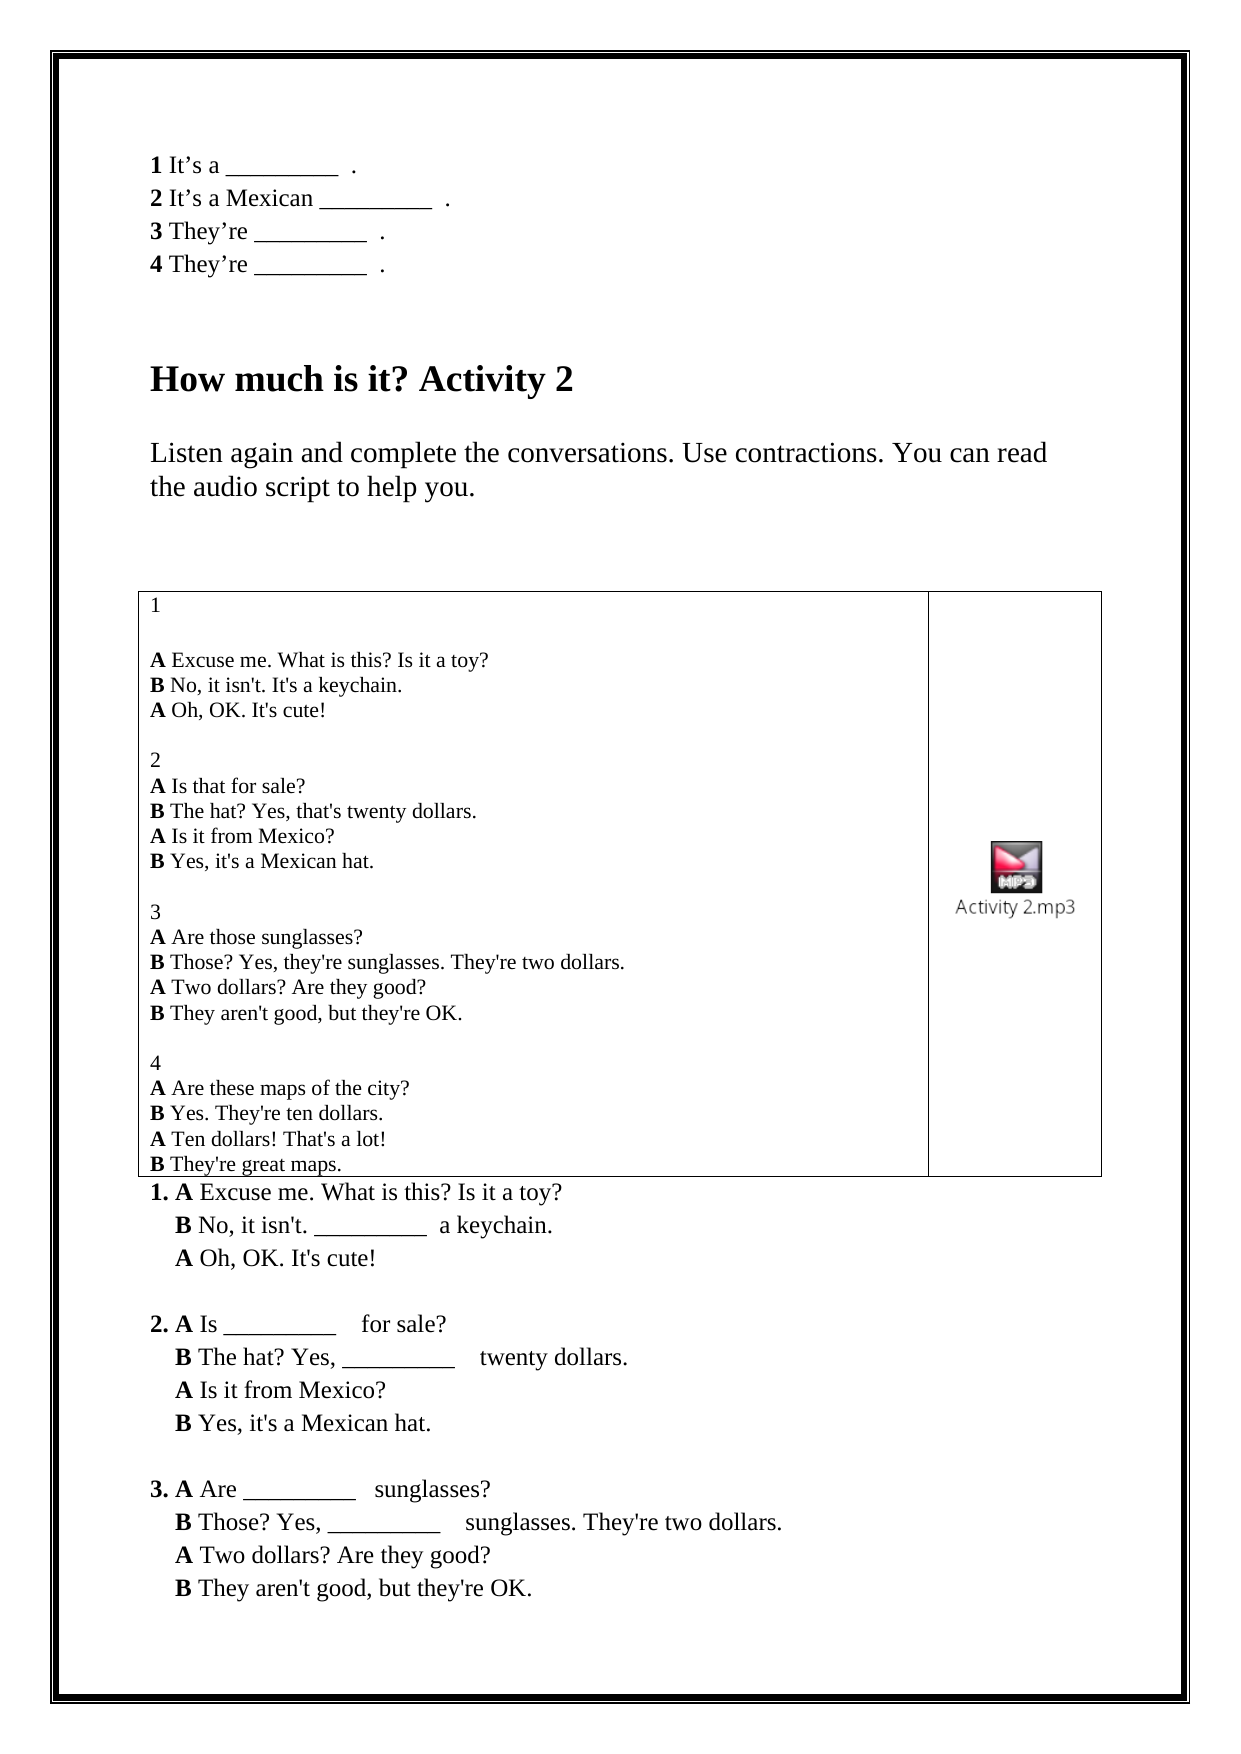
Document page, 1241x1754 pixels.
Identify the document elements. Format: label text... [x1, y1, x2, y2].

text 1 It’s a _________ . 2 It’s a Mexican _________ . 3 They’re _________ . 4 They’re _________ . [150, 150, 1090, 278]
text Listen again and complete the conversations. Use contractions. You can read the audio script to help you. [150, 436, 1090, 503]
table_header [929, 592, 1101, 1176]
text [150, 1177, 1090, 1602]
text How much is it? Activity 2 [150, 357, 1090, 400]
table_header 1 A Excuse me. What is this? Is it a toy? B No, it isn't. It's a keychain. A Oh, OK. It's cute! 2 A Is that for sale? B The hat? Yes, that's twenty dollars. A Is it from Mexico? B Yes, it's a Mexican hat. 3 A Are those sunglasses? B Those? Yes, they're sunglasses. They're two dollars. A Two dollars? Are they good? B They aren't good, but they're OK. 4 A Are these maps of the city? B Yes. They're ten dollars. A Ten dollars! That's a lot! B They're great maps. [139, 592, 928, 1176]
